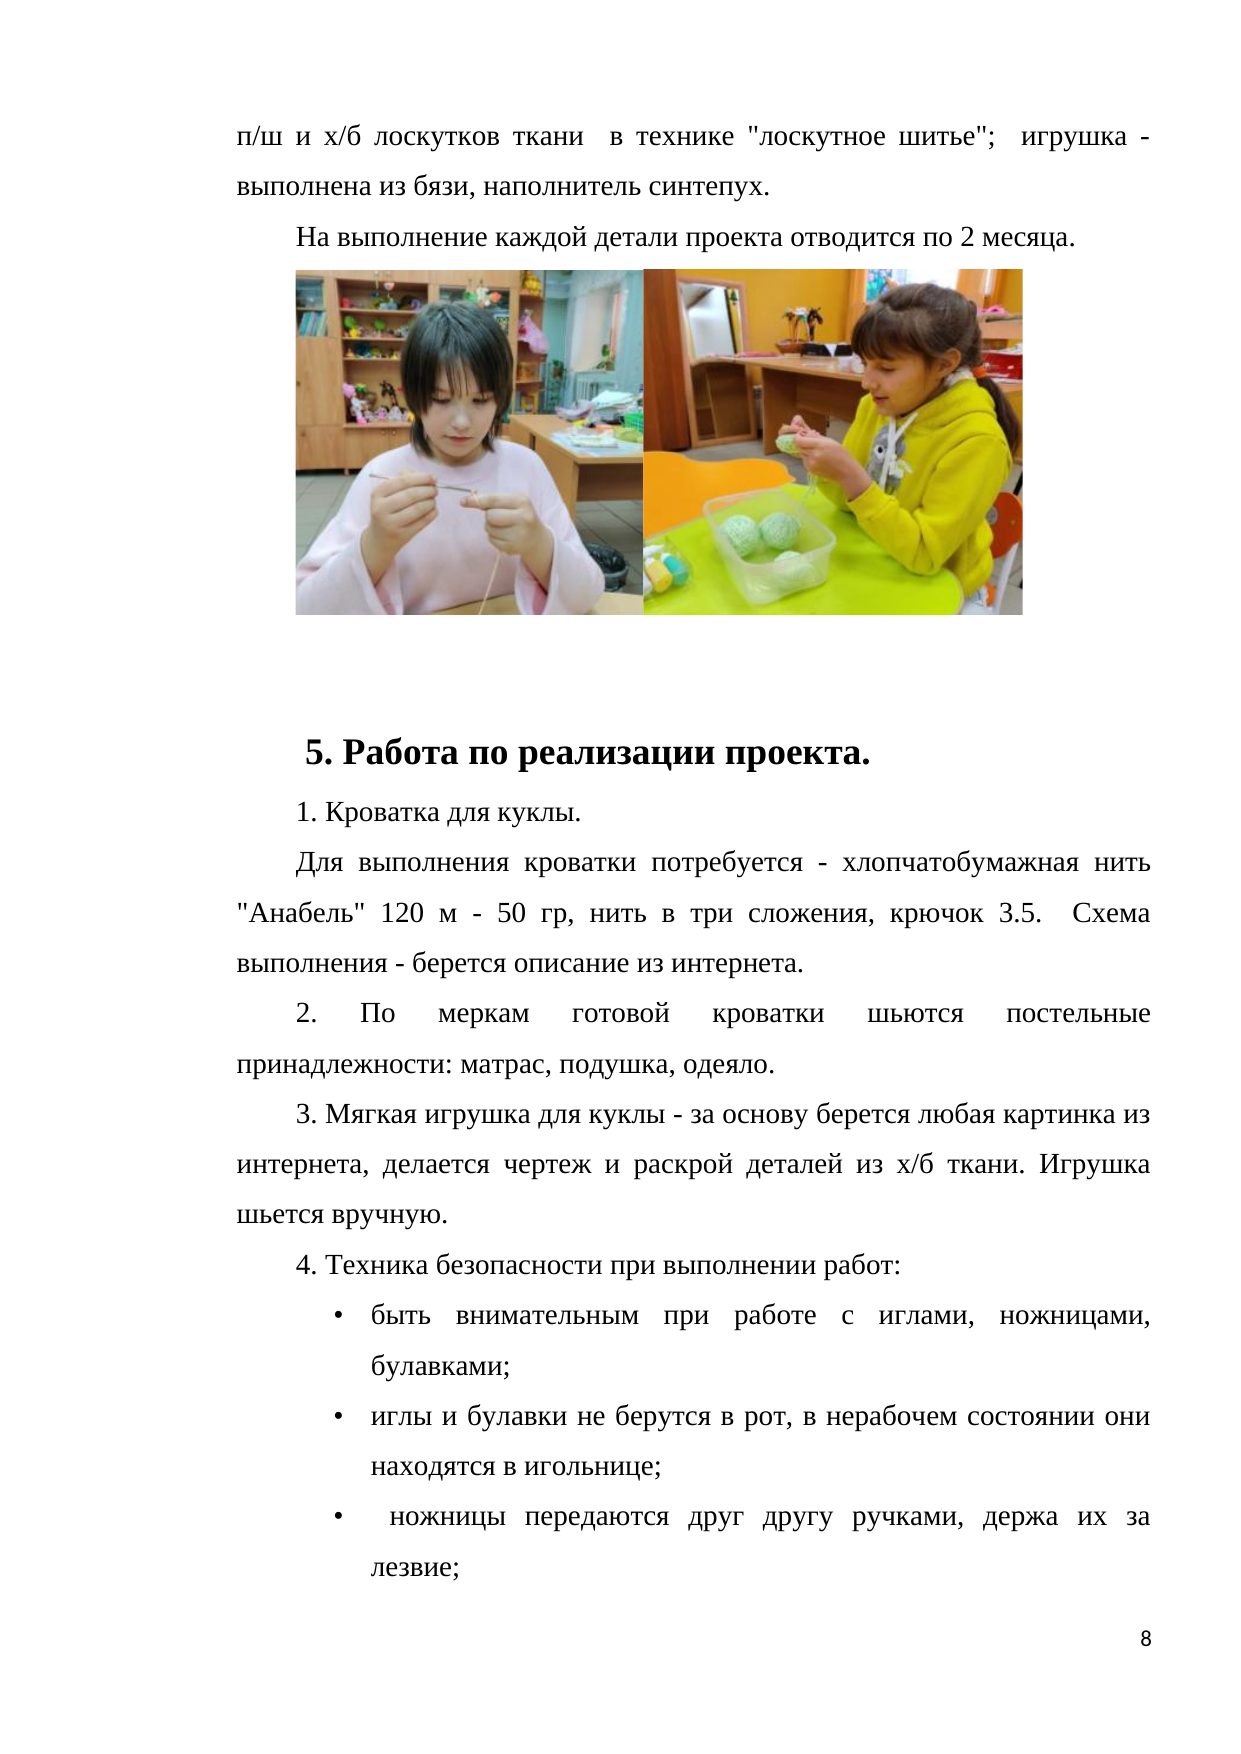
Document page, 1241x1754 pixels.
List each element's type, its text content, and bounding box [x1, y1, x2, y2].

text 5. Работа по реализации проекта. [236, 729, 1152, 773]
text 4. Техника безопасности при выполнении работ: [236, 1247, 1152, 1281]
text 2. По меркам готовой кроватки шьются постельные принадлежности: матрас, подушка, одеяло. [236, 995, 1152, 1079]
list ножницы передаются друг другу ручками, держа их за лезвие; [333, 1498, 1152, 1582]
text 3. Мягкая игрушка для куклы - за основу берется любая картинка из интернета, делается чертеж и раскрой деталей из х/б ткани. Игрушка шьется вручную. [236, 1096, 1152, 1230]
text На выполнение каждой детали проекта отводится по 2 месяца. [236, 219, 1152, 252]
list быть внимательным при работе с иглами, ножницами, булавками; [333, 1297, 1152, 1381]
text 1. Кроватка для куклы. [236, 794, 1152, 828]
text Для выполнения кроватки потребуется - хлопчатобумажная нить "Анабель" 120 м - 50 гр, нить в три сложения, крючок 3.5. Схема выполнения - берется описание из интернета. [236, 844, 1152, 979]
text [236, 118, 1152, 202]
list иглы и булавки не берутся в рот, в нерабочем состоянии они находятся в игольнице; [333, 1398, 1152, 1482]
picture [295, 269, 1023, 615]
